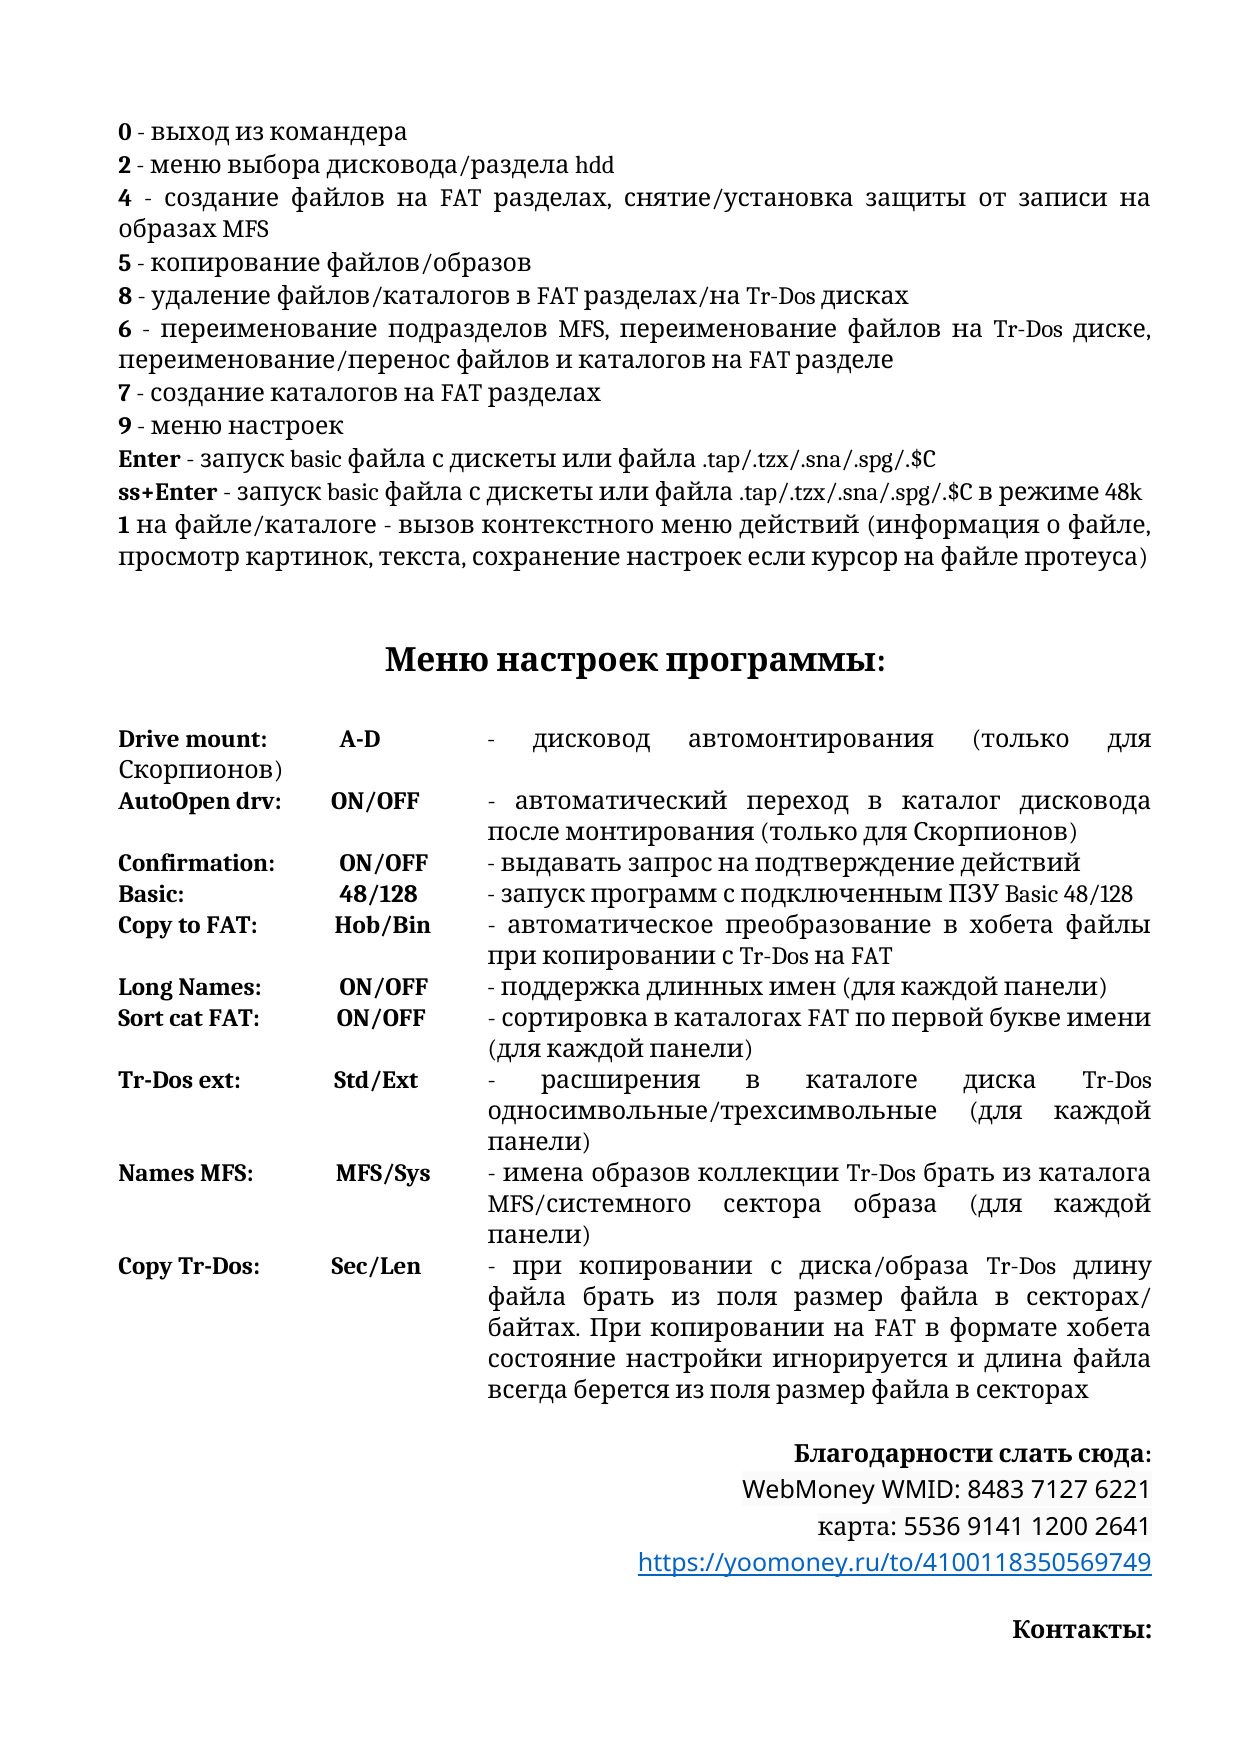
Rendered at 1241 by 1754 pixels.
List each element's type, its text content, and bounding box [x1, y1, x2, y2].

text Basic: 48/128 - запуск программ с подключенным ПЗУ Basic 48/128 [118, 880, 1152, 908]
text AutoOpen drv: ON/OFF - автоматический переход в каталог дисковода после монтирования (только для Скорпионов) [118, 787, 1152, 846]
text 0 - выход из командера [118, 118, 1152, 147]
text Long Names: ON/OFF - поддержка длинных имен (для каждой панели) [118, 973, 1152, 1002]
text Tr-Dos ext: Std/Ext - расширения в каталоге диска Tr-Dos односимвольные/трехсимвольные (для каждой панели) [118, 1066, 1152, 1157]
text Copy to FAT: Hob/Bin - автоматическое преобразование в хобета файлы при копировании с Tr-Dos на FAT [118, 911, 1152, 971]
text Sort cat FAT: ON/OFF - сортировка в каталогах FAT по первой букве имени (для каждой панели) [118, 1004, 1152, 1064]
text Confirmation: ON/OFF - выдавать запрос на подтверждение действий [118, 849, 1152, 877]
text 6 - переименование подразделов MFS, переименование файлов на Tr-Dos диске, переименование/перенос файлов и каталогов на FAT разделе [118, 315, 1152, 374]
text Меню настроек программы: [118, 642, 1152, 680]
text 2 - меню выбора дисковода/раздела hdd [118, 151, 1152, 180]
text 1 на файле/каталоге - вызов контекстного меню действий (информация о файле, просмотр картинок, текста, сохранение настроек если курсор на файле протеуса) [118, 511, 1152, 571]
text 7 - создание каталогов на FAT разделах [118, 379, 1152, 408]
text 9 - меню настроек [118, 412, 1152, 441]
text Контакты: [118, 1612, 1152, 1646]
text Drive mount: A-D - дисковод автомонтирования (только для Скорпионов) [118, 724, 1152, 784]
text ss+Enter - запуск basic файла с дискеты или файла .tap/.tzx/.sna/.spg/.$C в режиме 48k [118, 478, 1152, 507]
text 5 - копирование файлов/образов [118, 248, 1152, 277]
text https://yoomoney.ru/to/4100118350569749 [118, 1545, 1152, 1579]
text Copy Tr-Dos: Sec/Len - при копировании с диска/образа Tr-Dos длину файла брать из поля размер файла в секторах/ байтах. При копировании на FAT в формате хобета состояние настройки игнорируется и длина файла всегда берется из поля размер файла в секторах [118, 1252, 1152, 1405]
text 8 - удаление файлов/каталогов в FAT разделах/на Tr-Dos дисках [118, 282, 1152, 310]
text 4 - создание файлов на FAT разделах, снятие/установка защиты от записи на образах MFS [118, 184, 1152, 244]
text Enter - запуск basic файла с дискеты или файла .tap/.tzx/.sna/.spg/.$C [118, 445, 1152, 474]
text Благодарности слать сюда: [118, 1440, 1152, 1469]
text Names MFS: MFS/Sys - имена образов коллекции Tr-Dos брать из каталога MFS/системного сектора образа (для каждой панели) [118, 1159, 1152, 1250]
text WebMoney WMID: 8483 7127 6221 карта: 5536 9141 1200 2641 [118, 1471, 1152, 1542]
